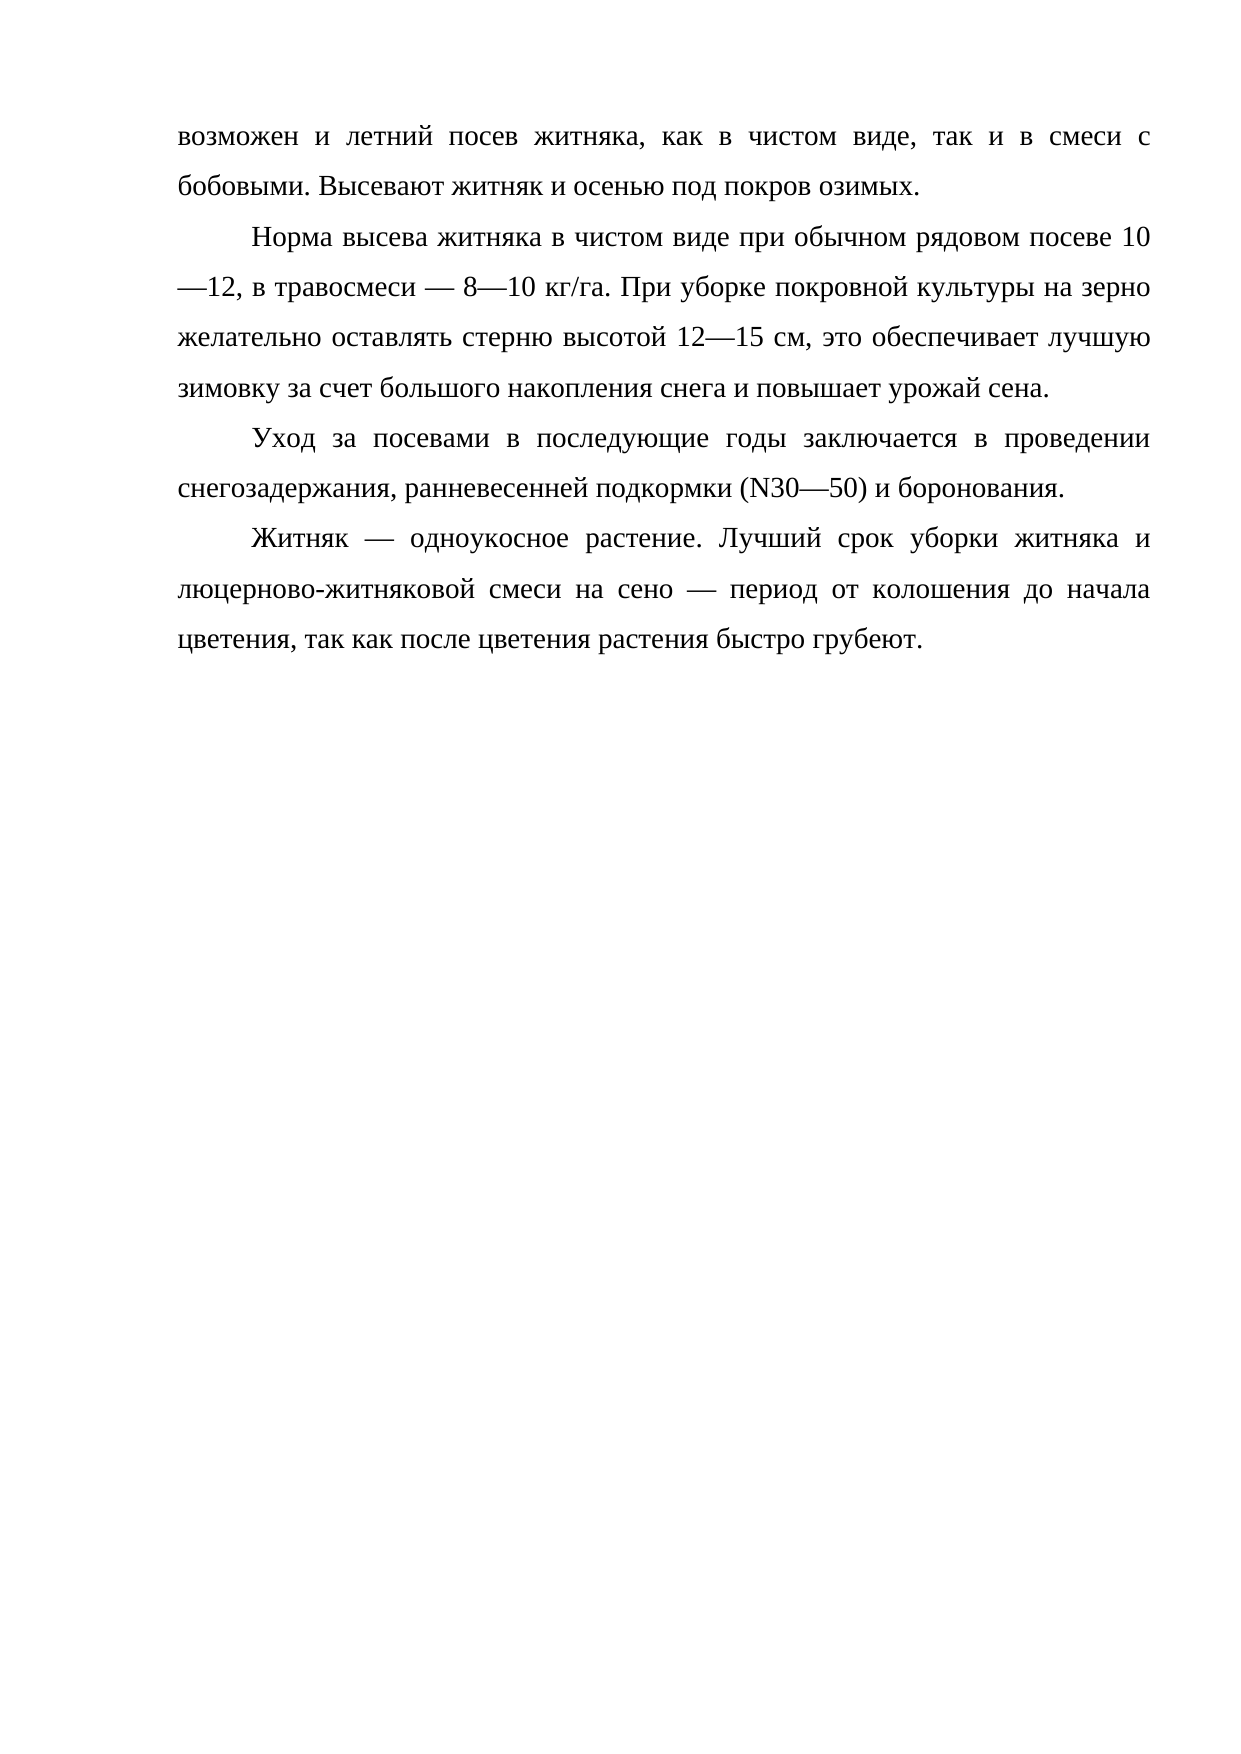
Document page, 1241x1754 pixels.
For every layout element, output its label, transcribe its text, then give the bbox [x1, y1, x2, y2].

text Уход за посевами в последующие годы заключается в проведении снегозадержания, ранневесенней подкормки (N30—50) и боронования. [177, 420, 1152, 504]
text Житняк — одноукосное растение. Лучший срок уборки житняка и люцерново-житняковой смеси на сено — период от колошения до начала цветения, так как после цветения растения быстро грубеют. [177, 521, 1152, 655]
text Норма высева житняка в чистом виде при обычном рядовом посеве 10—12, в травосмеси — 8—10 кг/га. При уборке покровной культуры на зерно желательно оставлять стерню высотой 12—15 см, это обеспечивает лучшую зимовку за счет большого накопления снега и повышает урожай сена. [177, 219, 1152, 403]
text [177, 118, 1152, 202]
